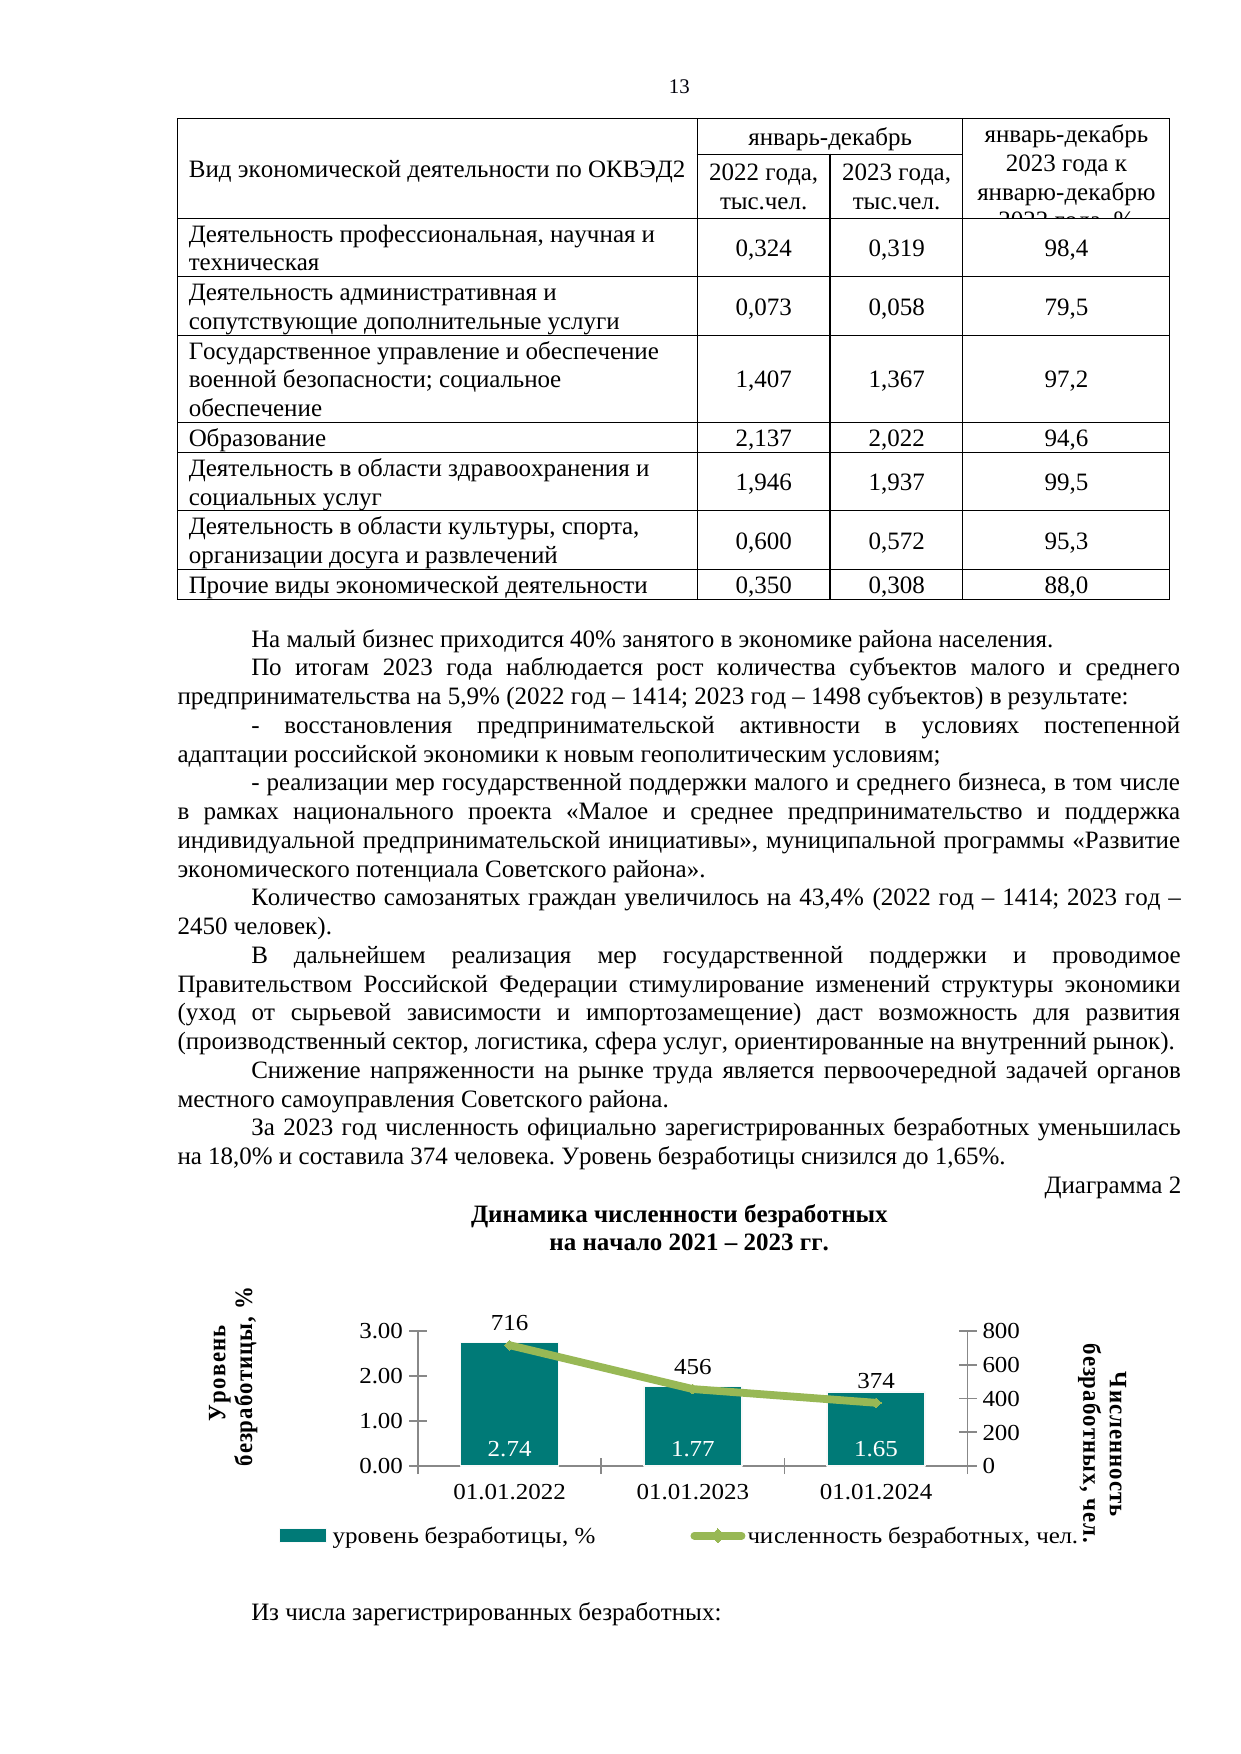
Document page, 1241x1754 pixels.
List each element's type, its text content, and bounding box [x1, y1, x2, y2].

table_cell 0,073 [698, 277, 829, 335]
table_cell 0,058 [831, 277, 962, 335]
table_cell Деятельность административная и сопутствующие дополнительные услуги [178, 277, 697, 335]
text Диаграмма 2 [177, 1170, 1181, 1199]
table_cell 1,407 [698, 336, 829, 422]
table_cell 2023 года, тыс.чел. [831, 155, 962, 218]
text - реализации мер государственной поддержки малого и среднего бизнеса, в том числе в рамках национального проекта «Малое и среднее предпринимательство и поддержка индивидуальной предпринимательской инициативы», муниципальной программы «Развитие экономического потенциала Советского района». [177, 767, 1181, 882]
text Снижение напряженности на рынке труда является первоочередной задачей органов местного самоуправления Советского района. [177, 1055, 1181, 1112]
table_cell 1,946 [698, 453, 829, 510]
text Динамика численности безработных [177, 1199, 1181, 1227]
table_cell 95,3 [963, 511, 1169, 569]
table_cell 1,937 [831, 453, 962, 510]
text Из числа зарегистрированных безработных: [177, 1597, 1181, 1626]
table_cell 2022 года, тыс.чел. [698, 155, 829, 218]
table_header Вид экономической деятельности по ОКВЭД2 [178, 119, 697, 218]
table_cell 98,4 [963, 219, 1169, 276]
table_cell Деятельность профессиональная, научная и техническая [178, 219, 697, 276]
text По итогам 2023 года наблюдается рост количества субъектов малого и среднего предпринимательства на 5,9% (2022 год – 1414; 2023 год – 1498 субъектов) в результате: [177, 652, 1181, 710]
table_cell Государственное управление и обеспечение военной безопасности; социальное обеспечение [178, 336, 697, 422]
table_cell 79,5 [963, 277, 1169, 335]
table_cell 0,600 [698, 511, 829, 569]
text За 2023 год численность официально зарегистрированных безработных уменьшилась на 18,0% и составила 374 человека. Уровень безработицы снизился до 1,65%. [177, 1112, 1181, 1170]
table_cell Деятельность в области здравоохранения и социальных услуг [178, 453, 697, 510]
table_cell 0,308 [831, 570, 962, 599]
table_cell 88,0 [963, 570, 1169, 599]
table_cell 2,137 [698, 423, 829, 452]
table_cell 0,572 [831, 511, 962, 569]
table_cell 94,6 [963, 423, 1169, 452]
table_cell 0,319 [831, 219, 962, 276]
table_cell 2,022 [831, 423, 962, 452]
text В дальнейшем реализация мер государственной поддержки и проводимое Правительством Российской Федерации стимулирование изменений структуры экономики (уход от сырьевой зависимости и импортозамещение) даст возможность для развития (производственный сектор, логистика, сфера услуг, ориентированные на внутренний рынок). [177, 940, 1181, 1055]
table_cell 0,324 [698, 219, 829, 276]
text - восстановления предпринимательской активности в условиях постепенной адаптации российской экономики к новым геополитическим условиям; [177, 710, 1181, 767]
text На малый бизнес приходится 40% занятого в экономике района населения. [177, 624, 1181, 652]
table_header январь-декабрь [698, 119, 962, 153]
table_cell 99,5 [963, 453, 1169, 510]
text Количество самозанятых граждан увеличилось на 43,4% (2022 год – 1414; 2023 год – 2450 человек). [177, 882, 1181, 940]
table_header январь-декабрь 2023 года к январю-декабрю 2022 года, % [963, 119, 1169, 218]
table_cell 97,2 [963, 336, 1169, 422]
table_cell Образование [178, 423, 697, 452]
table_cell Деятельность в области культуры, спорта, организации досуга и развлечений [178, 511, 697, 569]
table_cell 1,367 [831, 336, 962, 422]
table_cell Прочие виды экономической деятельности [178, 570, 697, 599]
text на начало 2021 – 2023 гг. [177, 1227, 1201, 1256]
table_cell 0,350 [698, 570, 829, 599]
